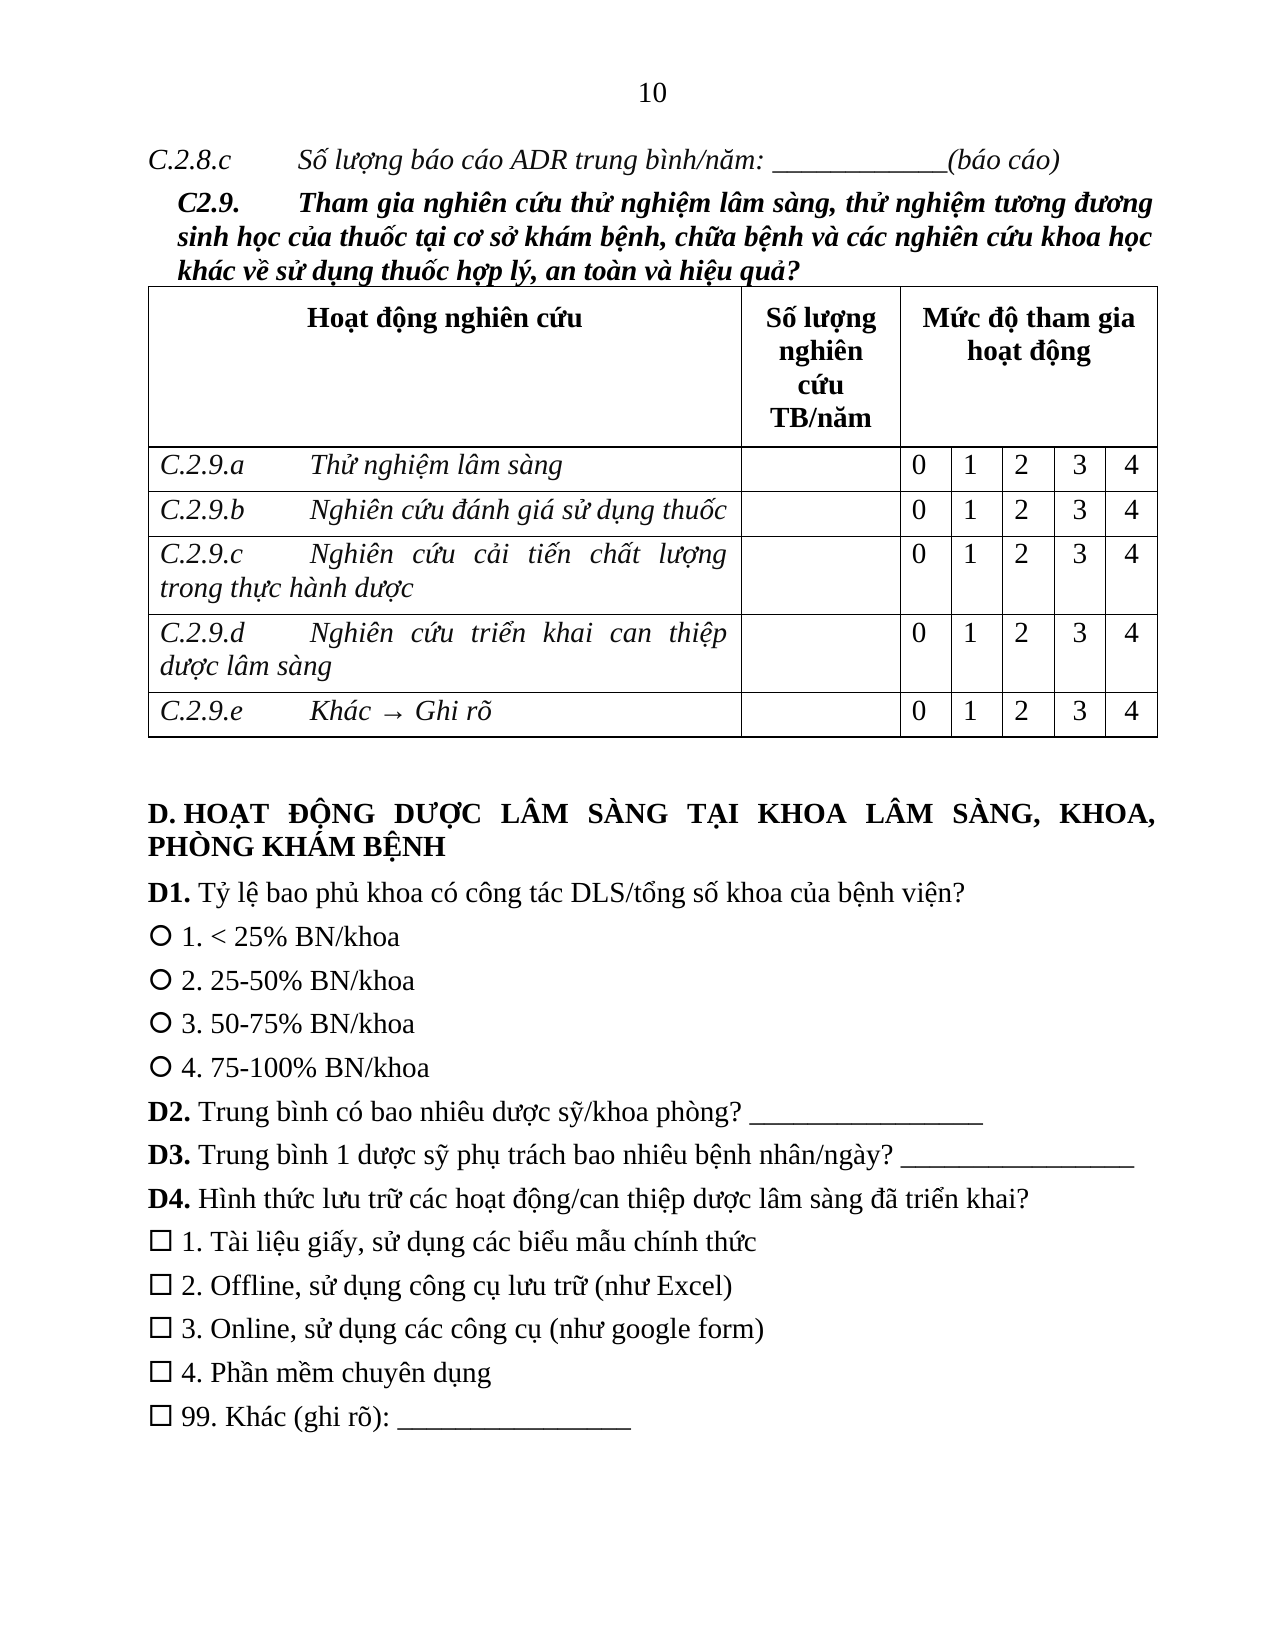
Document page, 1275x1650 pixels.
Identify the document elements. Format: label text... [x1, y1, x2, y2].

table_cell 2 [1003, 492, 1054, 536]
table_cell 0 [901, 615, 951, 692]
table_cell Thử nghiệm lâm sàng [149, 448, 741, 491]
text 3. 50-75% BN/khoa [148, 1006, 1157, 1040]
table_cell 1 [952, 693, 1002, 736]
table_cell 4 [1106, 492, 1157, 536]
table_cell [742, 492, 900, 536]
table_cell 0 [901, 537, 951, 614]
table_header Mức độ tham gia hoạt động [901, 287, 1157, 446]
table_cell 3 [1055, 492, 1105, 536]
table_cell 4 [1106, 693, 1157, 736]
table_cell [742, 448, 900, 491]
subtitle HOẠT ĐỘNG DƯỢC LÂM SÀNG TẠI KHOA LÂM SÀNG, KHOA, PHÒNG KHÁM BỆNH [148, 796, 1157, 863]
table_cell 1 [952, 448, 1002, 491]
table_cell [742, 615, 900, 692]
table_cell Nghiên cứu cải tiến chất lượng trong thực hành dược [149, 537, 741, 614]
table_cell 2 [1003, 537, 1054, 614]
table_cell 2 [1003, 448, 1054, 491]
subtitle Trung bình 1 dược sỹ phụ trách bao nhiêu bệnh nhân/ngày? ________________ [148, 1137, 1157, 1171]
subtitle Tỷ lệ bao phủ khoa có công tác DLS/tổng số khoa của bệnh viện? [148, 876, 1157, 909]
table_header Số lượng nghiên cứu TB/năm [742, 287, 900, 446]
table_cell Nghiên cứu đánh giá sử dụng thuốc [149, 492, 741, 536]
table_cell 4 [1106, 615, 1157, 692]
table_cell 1 [952, 615, 1002, 692]
table_cell [742, 537, 900, 614]
text 3. Online, sử dụng các công cụ (như google form) [148, 1312, 1157, 1345]
table_cell 3 [1055, 537, 1105, 614]
text 1. < 25% BN/khoa [148, 919, 1157, 953]
table_cell 1 [952, 492, 1002, 536]
subtitle Tham gia nghiên cứu thử nghiệm lâm sàng, thử nghiệm tương đương sinh học của thuốc tại cơ sở khám bệnh, chữa bệnh và các nghiên cứu khoa học khác về sử dụng thuốc hợp lý, an toàn và hiệu quả? [177, 186, 1157, 286]
table_header Hoạt động nghiên cứu [149, 287, 741, 446]
table_cell Khác → Ghi rõ [149, 693, 741, 736]
table_cell 3 [1055, 448, 1105, 491]
subtitle Trung bình có bao nhiêu dược sỹ/khoa phòng? ________________ [148, 1094, 1157, 1127]
table_cell [742, 693, 900, 736]
subtitle Hình thức lưu trữ các hoạt động/can thiệp dược lâm sàng đã triển khai? [148, 1181, 1157, 1214]
text 1. Tài liệu giấy, sử dụng các biểu mẫu chính thức [148, 1224, 1157, 1258]
subtitle Số lượng báo cáo ADR trung bình/năm: ____________(báo cáo) [148, 142, 1157, 176]
table_cell 0 [901, 492, 951, 536]
table_cell 1 [952, 537, 1002, 614]
table_cell 2 [1003, 693, 1054, 736]
table_cell 0 [901, 448, 951, 491]
table_cell Nghiên cứu triển khai can thiệp dược lâm sàng [149, 615, 741, 692]
table_cell 4 [1106, 537, 1157, 614]
table_cell 4 [1106, 448, 1157, 491]
text 4. 75-100% BN/khoa [148, 1050, 1157, 1084]
text 4. Phần mềm chuyên dụng [148, 1355, 1157, 1389]
text 2. Offline, sử dụng công cụ lưu trữ (như Excel) [148, 1268, 1157, 1302]
text 2. 25-50% BN/khoa [148, 963, 1157, 996]
table_cell 3 [1055, 615, 1105, 692]
table_cell 3 [1055, 693, 1105, 736]
table_cell 2 [1003, 615, 1054, 692]
table_cell 0 [901, 693, 951, 736]
text 99. Khác (ghi rõ): ________________ [148, 1399, 1157, 1433]
